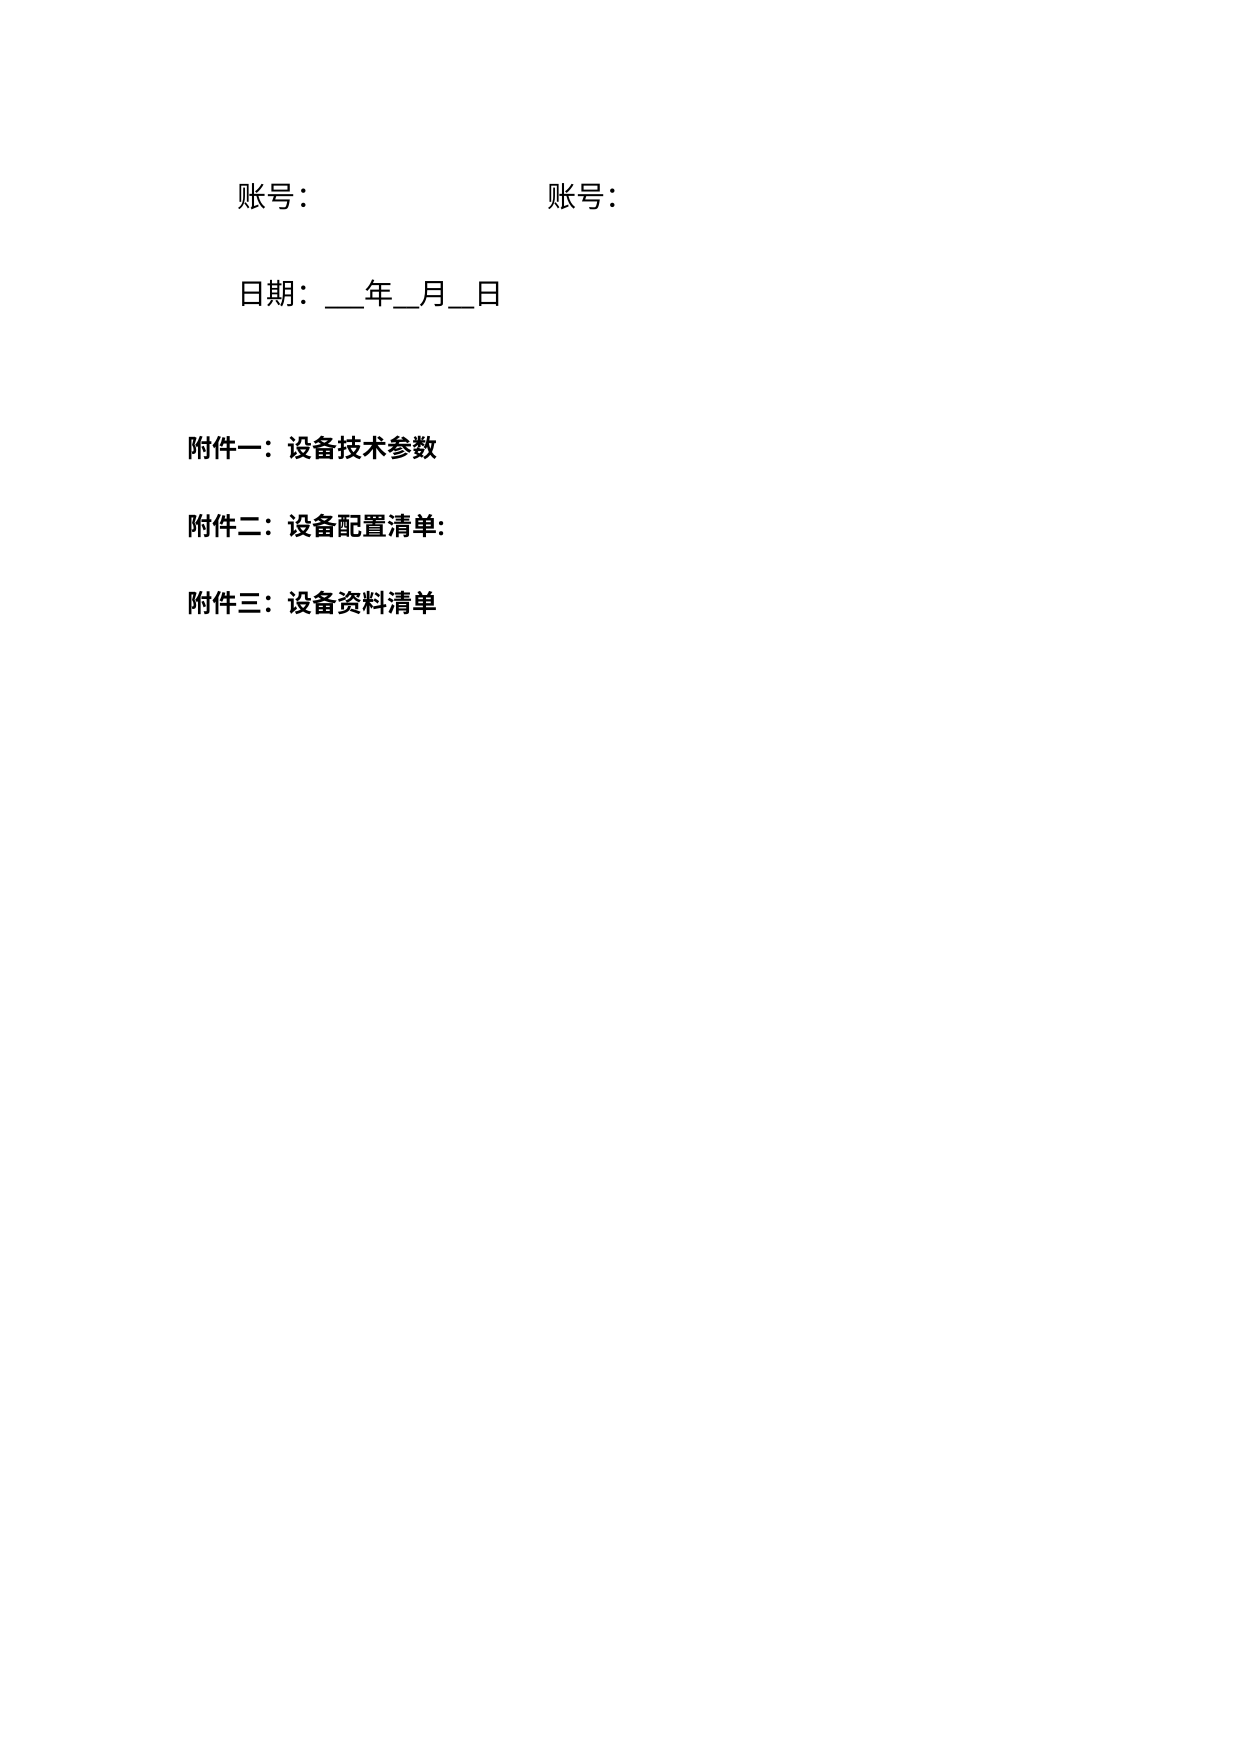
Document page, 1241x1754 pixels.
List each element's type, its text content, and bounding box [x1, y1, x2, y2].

text 附件一：设备技术参数 [187, 414, 1053, 479]
text 账号： 账号： [187, 162, 1053, 227]
text 日期：___年__月__日 [187, 259, 1053, 324]
text 附件三：设备资料清单 [187, 569, 1053, 634]
text 附件二：设备配置清单: [187, 492, 1053, 557]
